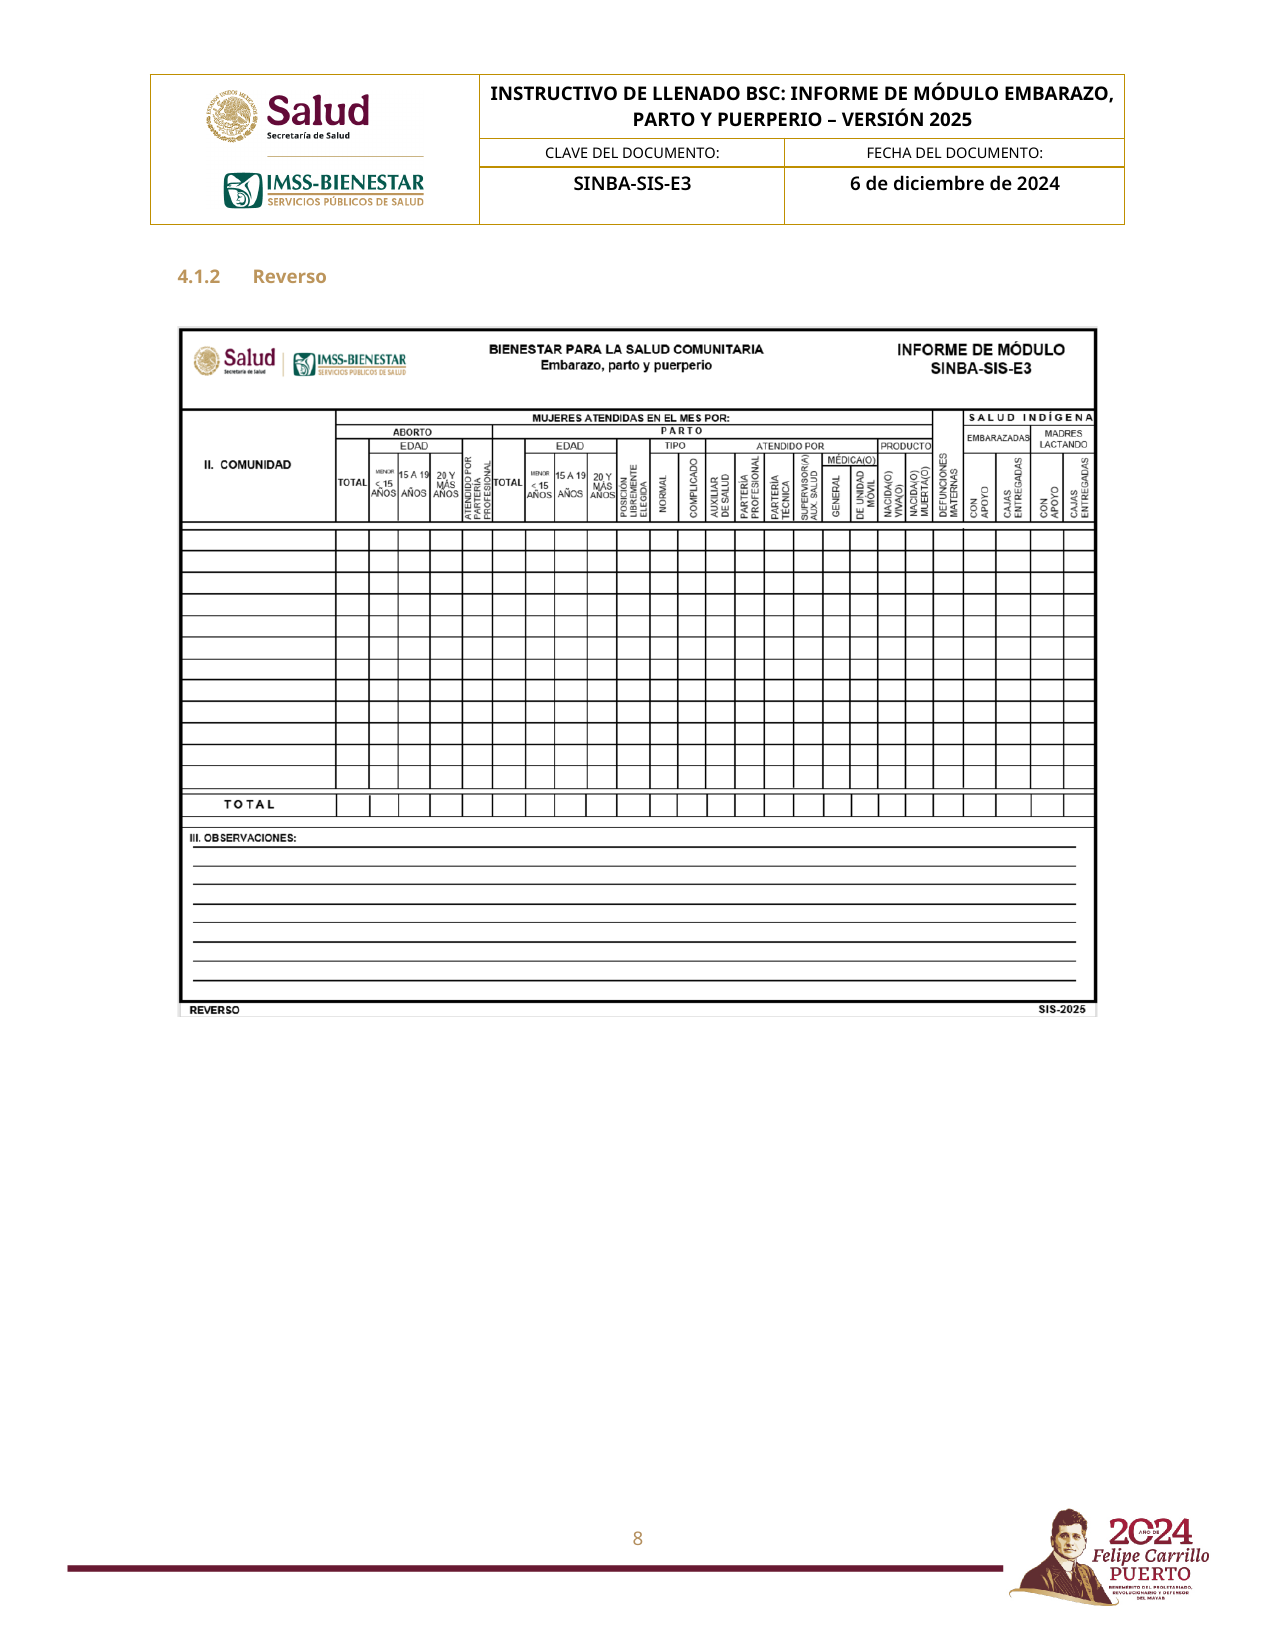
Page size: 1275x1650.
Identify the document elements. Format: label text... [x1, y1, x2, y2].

picture [0, 1497, 1275, 1650]
picture [206, 90, 424, 209]
subtitle Reverso [177, 263, 1098, 288]
picture [177, 326, 1098, 1017]
